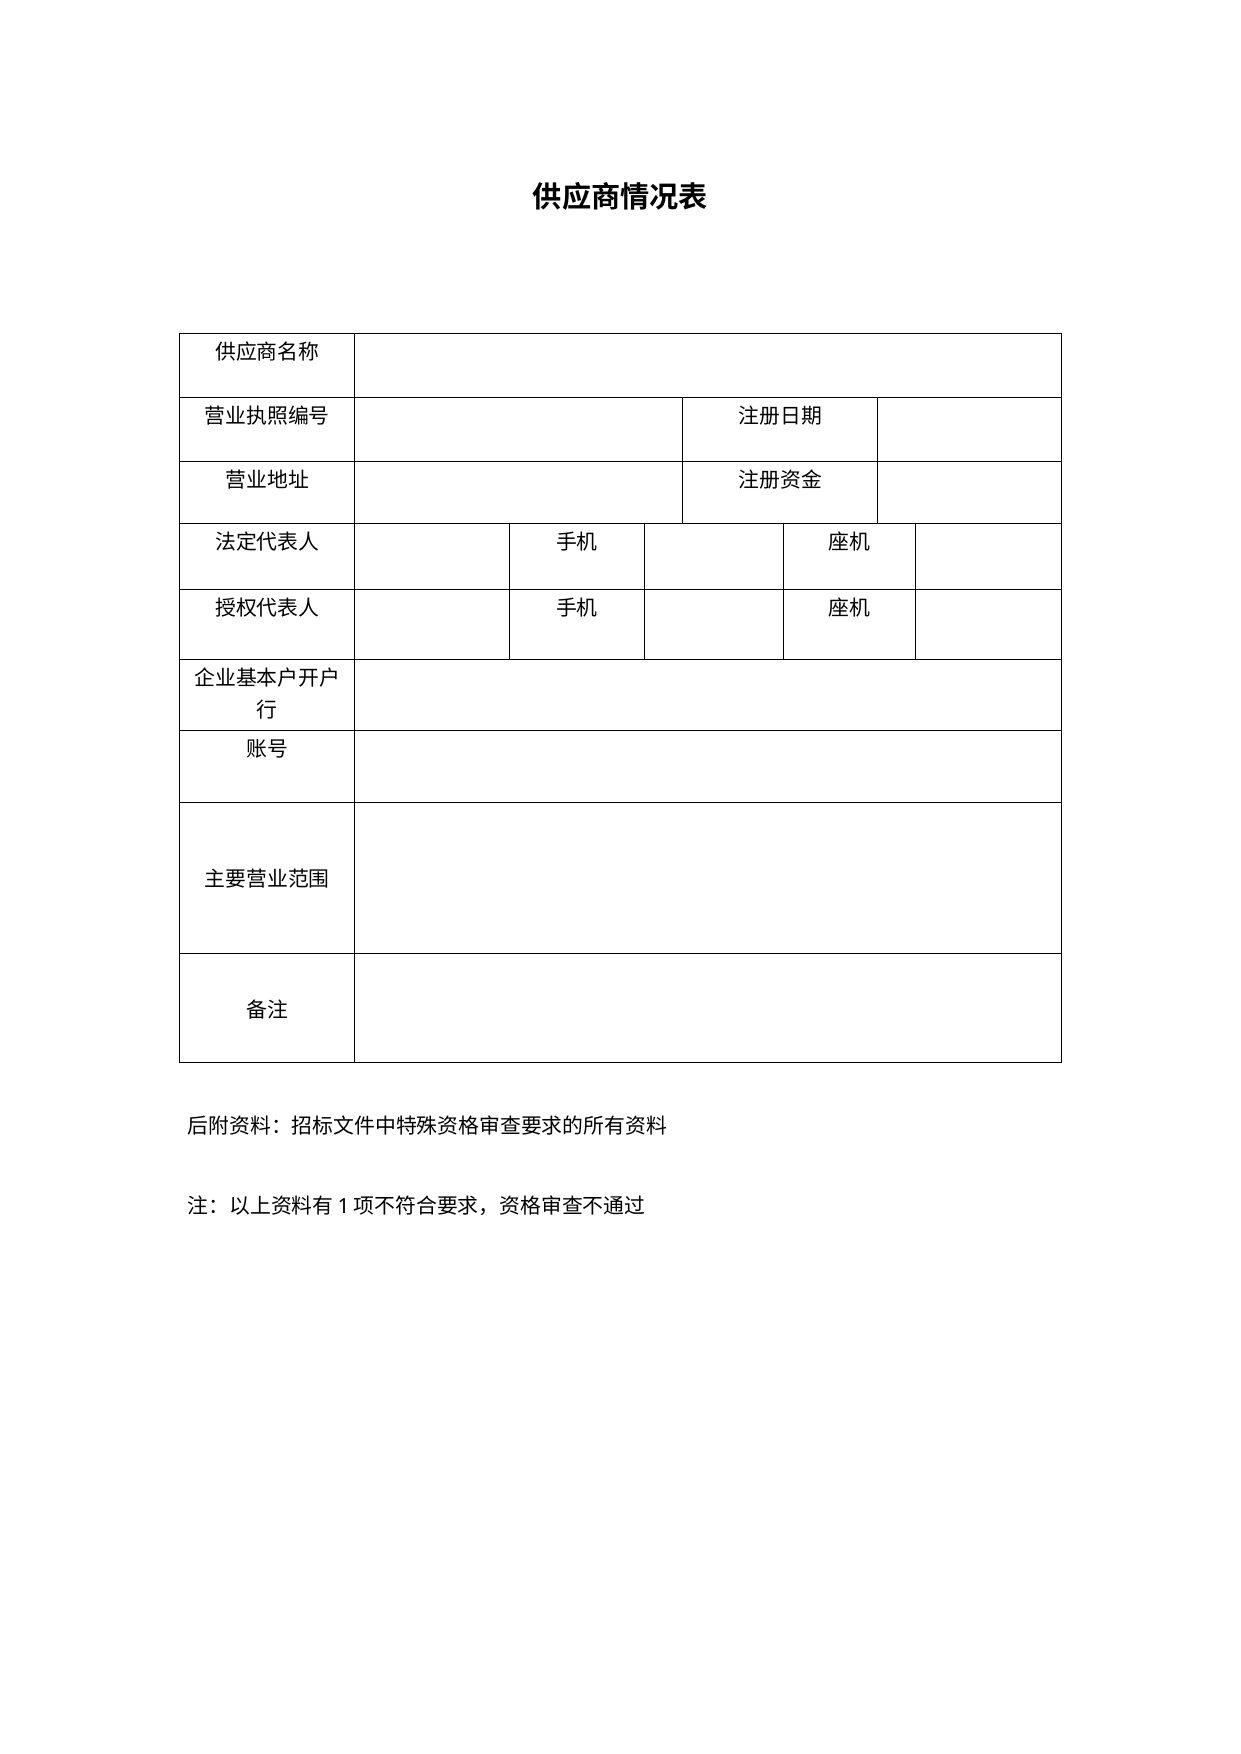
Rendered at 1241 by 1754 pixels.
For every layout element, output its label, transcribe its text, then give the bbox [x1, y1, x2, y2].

table_cell [355, 731, 1061, 802]
text 供应商情况表 [187, 162, 1053, 227]
table_cell [645, 524, 783, 589]
table_cell [645, 590, 783, 659]
table_cell [355, 803, 1061, 953]
table_cell 手机 [510, 524, 644, 589]
table_cell [878, 398, 1061, 461]
text 注：以上资料有1项不符合要求，资格审查不通过 [187, 1188, 1053, 1221]
table_cell 座机 [784, 590, 915, 659]
table_cell [355, 524, 509, 589]
table_cell [355, 590, 509, 659]
table_cell [916, 524, 1061, 589]
table_cell 注册日期 [683, 398, 877, 461]
table_cell [878, 462, 1061, 523]
table_cell 账号 [180, 731, 354, 802]
table_cell 营业地址 [180, 462, 354, 523]
table_cell 法定代表人 [180, 524, 354, 589]
table_cell 注册资金 [683, 462, 877, 523]
table_cell [355, 398, 682, 461]
text 后附资料：招标文件中特殊资格审查要求的所有资料 [187, 1108, 1053, 1140]
table_cell [355, 954, 1061, 1062]
table_cell 营业执照编号 [180, 398, 354, 461]
table_cell 授权代表人 [180, 590, 354, 659]
table_header 供应商名称 [180, 334, 354, 397]
table_cell [355, 462, 682, 523]
table_cell [916, 590, 1061, 659]
table_cell 座机 [784, 524, 915, 589]
table_cell 备注 [180, 954, 354, 1062]
table_cell [355, 660, 1061, 730]
table_cell 手机 [510, 590, 644, 659]
table_cell 企业基本户开户行 [180, 660, 354, 730]
table_cell 主要营业范围 [180, 803, 354, 953]
table_header [355, 334, 1061, 397]
